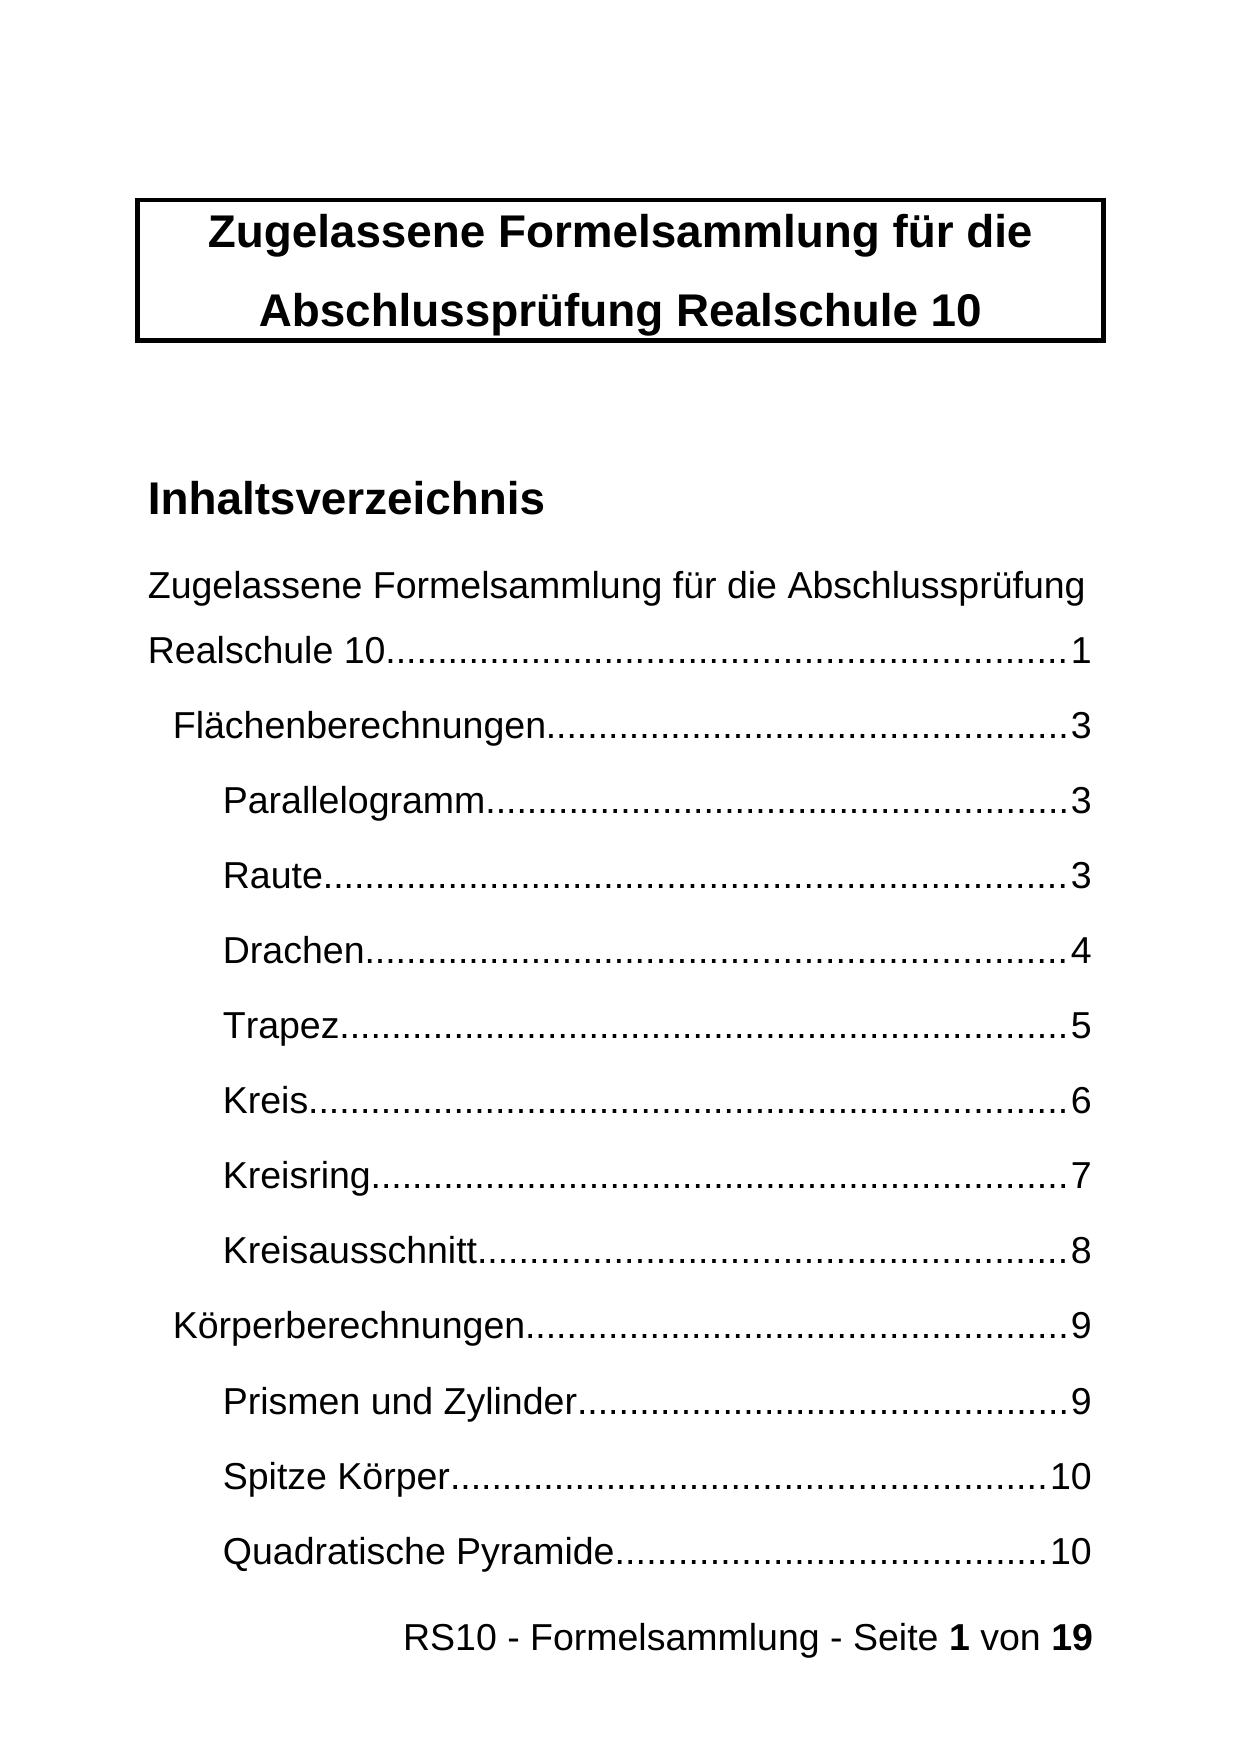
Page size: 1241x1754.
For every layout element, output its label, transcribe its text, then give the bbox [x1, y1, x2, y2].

text Inhaltsverzeichnis [148, 472, 1092, 524]
text Quadratische Pyramide 10 [223, 1529, 1092, 1572]
text Spitze Körper 10 [223, 1454, 1092, 1497]
text Flächenberechnungen 3 [173, 703, 1092, 746]
subtitle Zugelassene Formelsammlung für die Abschlussprüfung Realschule 10 [140, 202, 1101, 338]
text Kreis 6 [223, 1078, 1092, 1122]
text Prismen und Zylinder 9 [223, 1379, 1092, 1422]
text Kreisring 7 [223, 1153, 1092, 1197]
text Raute 3 [223, 853, 1092, 896]
text Zugelassene Formelsammlung für die Abschlussprüfung Realschule 10 1 [148, 563, 1092, 671]
text Drachen 4 [223, 928, 1092, 971]
text Trapez 5 [223, 1003, 1092, 1046]
text Parallelogramm 3 [223, 778, 1092, 821]
text Körperberechnungen 9 [173, 1304, 1092, 1347]
text Kreisausschnitt 8 [223, 1229, 1092, 1272]
